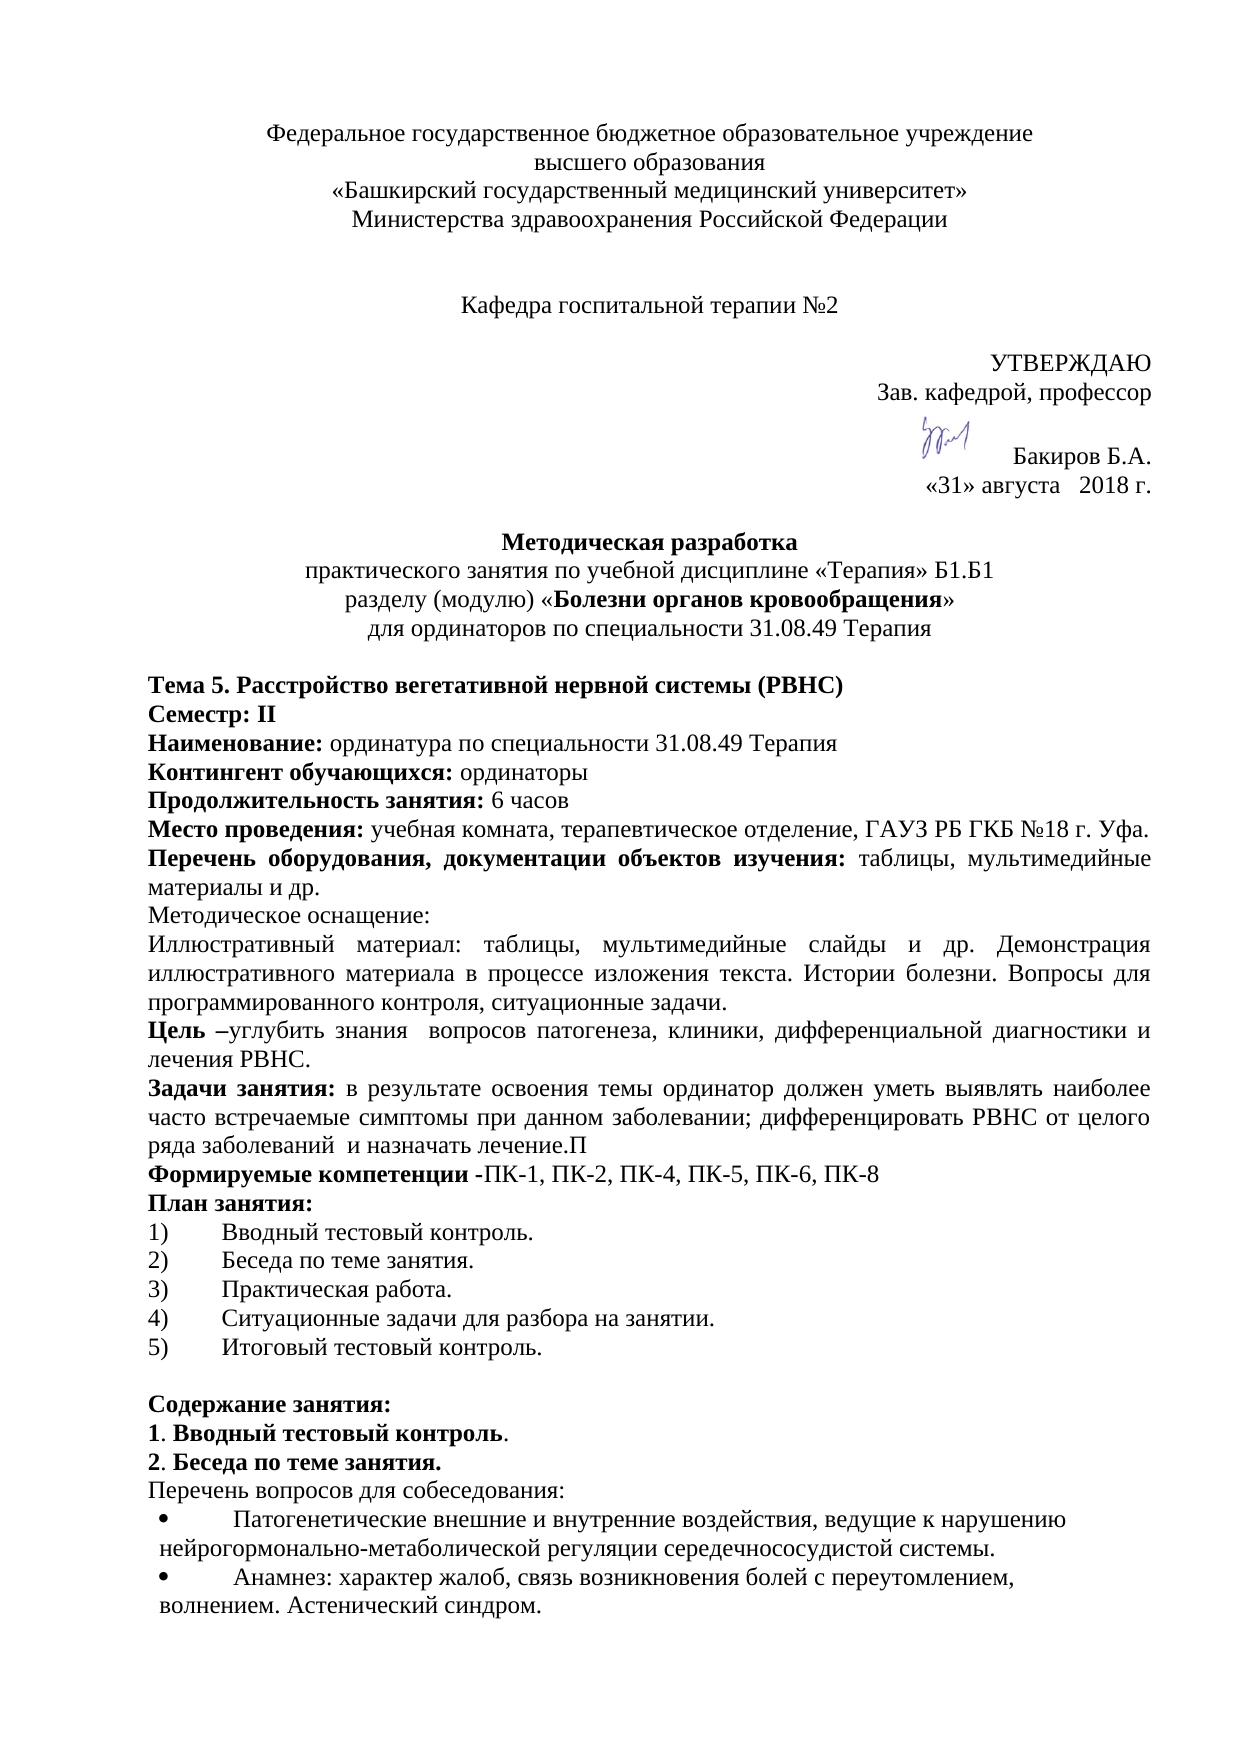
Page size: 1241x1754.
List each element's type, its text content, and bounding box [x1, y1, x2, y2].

list Беседа по теме занятия. [148, 1245, 1152, 1274]
text высшего образования [148, 147, 1152, 176]
picture [897, 405, 1001, 465]
list Ситуационные задачи для разбора на занятии. [148, 1303, 1152, 1332]
text Перечень оборудования, документации объектов изучения: таблицы, мультимедийные материалы и др. [148, 843, 1152, 900]
text Перечень вопросов для собеседования: [148, 1475, 1152, 1504]
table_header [148, 1504, 1134, 1636]
text Содержание занятия: [148, 1389, 1152, 1418]
text Семестр: II [148, 699, 1152, 728]
subtitle Министерства здравоохранения Российской Федерации [148, 204, 1152, 233]
text Цель –углубить знания вопросов патогенеза, клиники, дифференциальной диагностики и лечения РВНС. [148, 1015, 1152, 1073]
text Задачи занятия: в результате освоения темы ординатор должен уметь выявлять наиболее часто встречаемые симптомы при данном заболевании; дифференцировать РВНС от целого ряда заболеваний и назначать лечение.П [148, 1073, 1152, 1159]
text 2. Беседа по теме занятия. [148, 1447, 1152, 1475]
list Вводный тестовый контроль. [148, 1217, 1152, 1245]
list Итоговый тестовый контроль. [148, 1332, 1152, 1360]
text УТВЕРЖДАЮ [148, 348, 1152, 377]
text Зав. кафедрой, профессор [148, 377, 1152, 406]
list Практическая работа. [148, 1274, 1152, 1303]
text План занятия: [148, 1188, 1152, 1217]
text практического занятия по учебной дисциплине «Терапия» Б1.Б1 [148, 555, 1152, 584]
text 1. Вводный тестовый контроль. [148, 1418, 1152, 1447]
text Тема 5. Расстройство вегетативной нервной системы (РВНС) [148, 670, 1152, 699]
text Иллюстративный материал: таблицы, мультимедийные слайды и др. Демонстрация иллюстративного материала в процессе изложения текста. Истории болезни. Вопросы для программированного контроля, ситуационные задачи. [148, 929, 1152, 1015]
text Формируемые компетенции -ПК-1, ПК-2, ПК-4, ПК-5, ПК-6, ПК-8 [148, 1159, 1152, 1188]
text Контингент обучающихся: ординаторы [148, 757, 1152, 785]
text разделу (модулю) «Болезни органов кровообращения» [148, 584, 1152, 613]
text Методическое оснащение: [148, 900, 1152, 929]
text Продолжительность занятия: 6 часов [148, 785, 1152, 814]
text Бакиров Б.А. [148, 406, 1152, 470]
text Место проведения: учебная комната, терапевтическое отделение, ГАУЗ РБ ГКБ №18 г. Уфа. [148, 814, 1152, 843]
text Федеральное государственное бюджетное образовательное учреждение [148, 118, 1152, 147]
text Методическая разработка [148, 527, 1152, 555]
text Кафедра госпитальной терапии №2 [148, 291, 1152, 319]
text Наименование: ординатура по специальности 31.08.49 Терапия [148, 728, 1152, 757]
list для ординаторов по специальности 31.08.49 Терапия [148, 613, 1152, 642]
subtitle «Башкирский государственный медицинский университет» [148, 176, 1152, 204]
text «31» августа 2018 г. [148, 470, 1152, 498]
